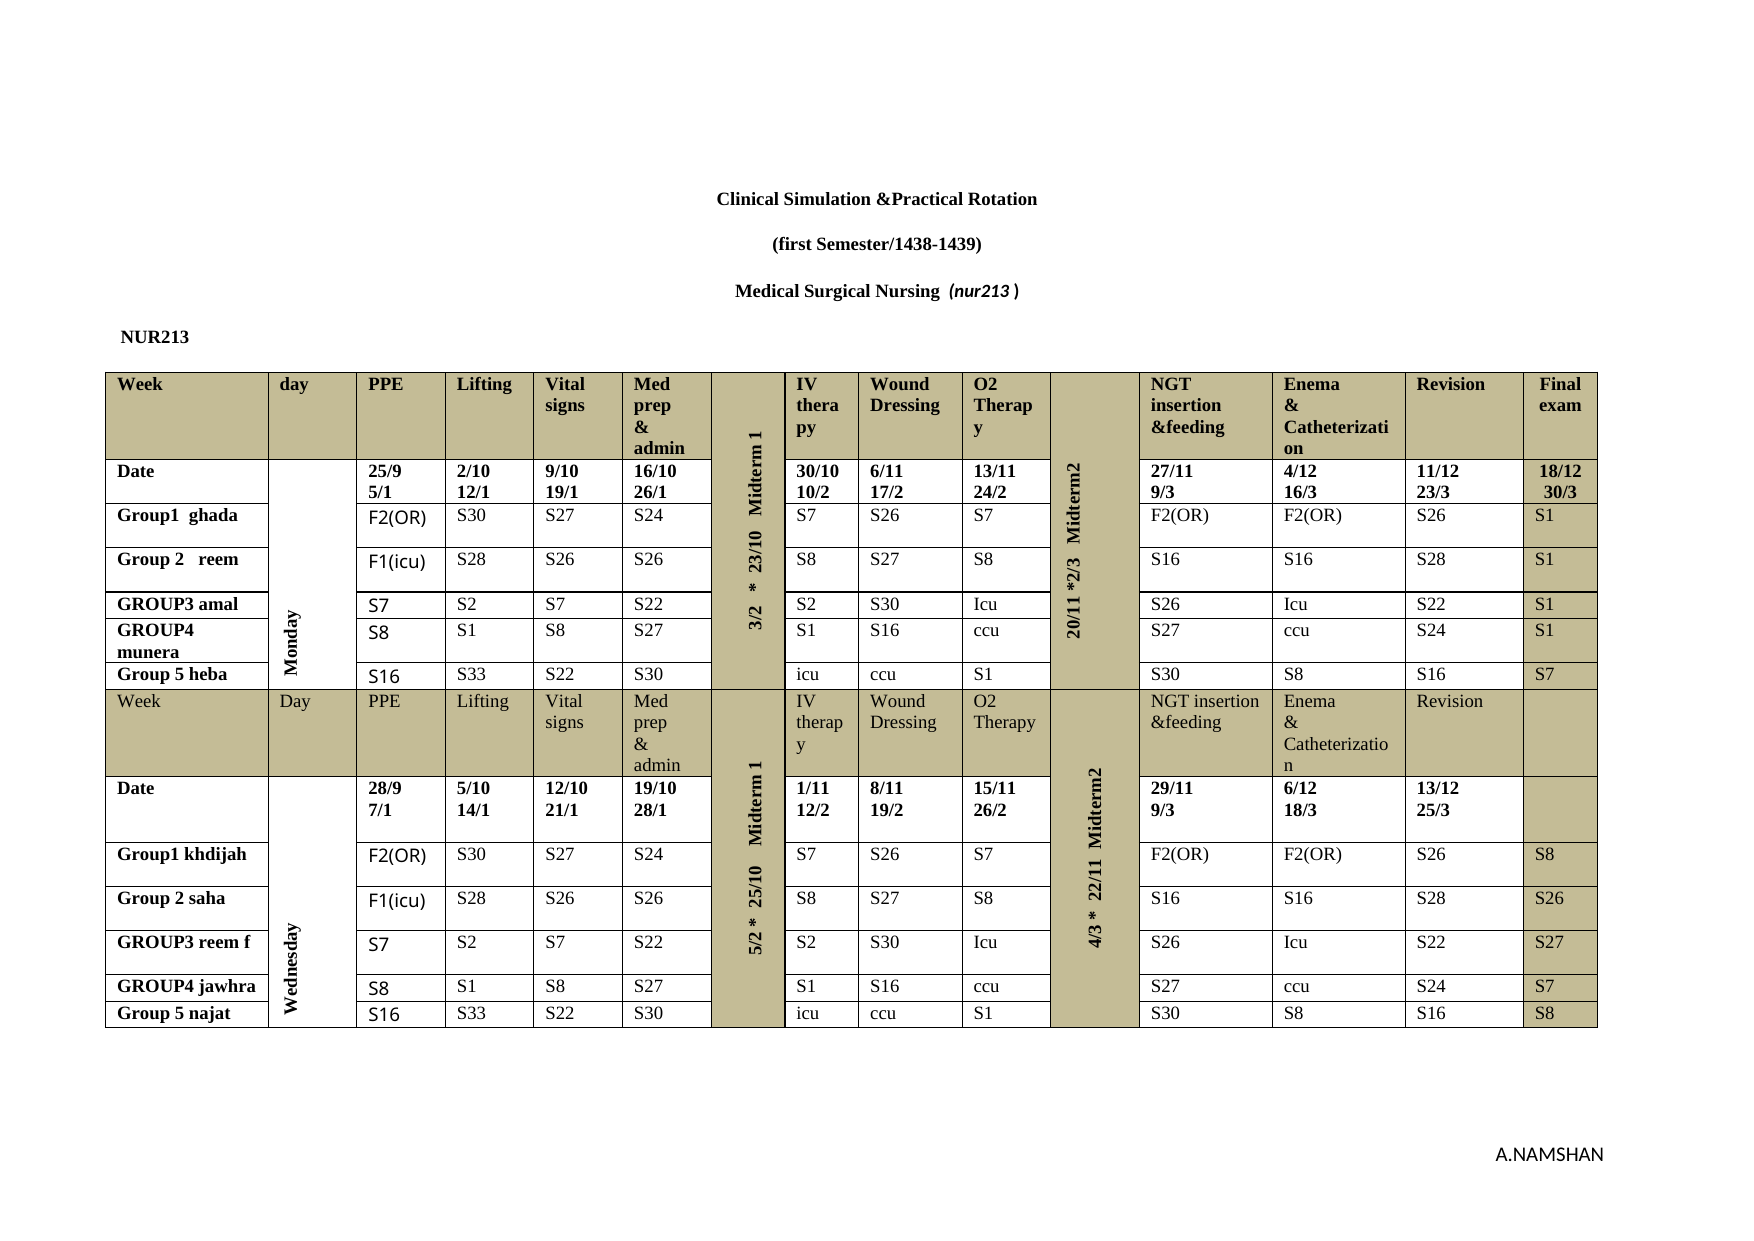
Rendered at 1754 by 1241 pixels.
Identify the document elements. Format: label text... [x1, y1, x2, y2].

table_cell S1 [1524, 619, 1597, 662]
table_cell 6/11 17/2 [859, 460, 962, 503]
table_cell S26 [859, 504, 962, 547]
table_cell 13/12 25/3 [1406, 777, 1523, 842]
table_cell S1 [1524, 593, 1597, 618]
table_cell F2(OR) [1273, 504, 1405, 547]
table_cell Group 5 heba [106, 663, 268, 689]
table_cell S8 [357, 975, 445, 1001]
table_cell S22 [1406, 593, 1523, 618]
table_cell icu [786, 1002, 858, 1027]
table_cell 1/11 12/2 [786, 777, 858, 842]
text (first Semester/1438-1439) [150, 233, 1604, 255]
table_cell S30 [859, 593, 962, 618]
table_cell 4/3 * 22/11 Midterm2 [1051, 690, 1139, 1027]
table_cell Monday [269, 460, 356, 689]
table_cell Icu [1273, 931, 1405, 974]
table_cell S27 [859, 548, 962, 591]
table_cell S7 [963, 504, 1050, 547]
table_cell F1(icu) [357, 548, 445, 591]
table_cell S8 [357, 619, 445, 662]
table_cell S16 [357, 1002, 445, 1027]
table_cell Group 2 reem [106, 548, 268, 591]
table_cell S7 [1524, 663, 1597, 689]
table_cell 11/12 23/3 [1406, 460, 1523, 503]
table_cell S33 [446, 663, 533, 689]
table_cell S22 [534, 663, 622, 689]
table_cell S7 [357, 593, 445, 618]
table_cell Lifting [446, 690, 533, 776]
table_cell S16 [859, 619, 962, 662]
table_cell S26 [534, 887, 622, 930]
table_cell S30 [859, 931, 962, 974]
table_cell S8 [786, 887, 858, 930]
table_cell 19/10 28/1 [623, 777, 711, 842]
table_cell S1 [1524, 548, 1597, 591]
table_cell S27 [1140, 975, 1272, 1001]
table_cell S7 [357, 931, 445, 974]
table_cell Day [269, 690, 356, 776]
table_cell S24 [623, 504, 711, 547]
table_cell S26 [1140, 931, 1272, 974]
table_cell S27 [1140, 619, 1272, 662]
table_cell Med prep & admin [623, 690, 711, 776]
table_cell 2/10 12/1 [446, 460, 533, 503]
table_cell S28 [1406, 548, 1523, 591]
table_cell 13/11 24/2 [963, 460, 1050, 503]
table_cell S8 [1524, 1002, 1597, 1027]
table_cell S16 [1406, 1002, 1523, 1027]
table_cell 8/11 19/2 [859, 777, 962, 842]
table_cell GROUP3 amal [106, 593, 268, 618]
table_cell S28 [1406, 887, 1523, 930]
table_cell S8 [534, 619, 622, 662]
table_cell Icu [963, 593, 1050, 618]
table_cell 9/10 19/1 [534, 460, 622, 503]
table_header Revision [1406, 373, 1523, 459]
table_cell Group 2 saha [106, 887, 268, 930]
table_cell S26 [1140, 593, 1272, 618]
table_cell ccu [1273, 619, 1405, 662]
table_cell S22 [534, 1002, 622, 1027]
table_cell S24 [623, 843, 711, 886]
table_cell Wednesday [269, 777, 356, 1027]
table_cell S8 [1524, 843, 1597, 886]
table_cell [1524, 690, 1597, 776]
table_cell Week [106, 690, 268, 776]
table_cell S1 [446, 619, 533, 662]
table_cell S22 [623, 593, 711, 618]
table_cell S28 [446, 548, 533, 591]
table_cell 16/10 26/1 [623, 460, 711, 503]
table_header Vital signs [534, 373, 622, 459]
table_cell S1 [963, 663, 1050, 689]
table_cell Group 5 najat [106, 1002, 268, 1027]
table_cell F2(OR) [357, 843, 445, 886]
table_cell S16 [1140, 548, 1272, 591]
table_cell 6/12 18/3 [1273, 777, 1405, 842]
table_cell Group1 khdijah [106, 843, 268, 886]
table_cell icu [786, 663, 858, 689]
table_cell S7 [534, 593, 622, 618]
table_cell F2(OR) [357, 504, 445, 547]
table_cell GROUP3 reem f [106, 931, 268, 974]
table_cell S26 [623, 887, 711, 930]
table_cell S1 [963, 1002, 1050, 1027]
table_cell S16 [1406, 663, 1523, 689]
table_cell S16 [1273, 548, 1405, 591]
table_cell S26 [623, 548, 711, 591]
table_cell S8 [963, 548, 1050, 591]
table_cell [1524, 777, 1597, 842]
text Medical Surgical Nursing (nur213 ) [150, 279, 1604, 302]
table_cell Revision [1406, 690, 1523, 776]
table_header 3/2 * 23/10 Midterm 1 [712, 373, 784, 689]
table_cell Vital signs [534, 690, 622, 776]
table_header Enema & Catheterization [1273, 373, 1405, 459]
table_cell S7 [1524, 975, 1597, 1001]
table_cell ccu [963, 619, 1050, 662]
table_cell S24 [1406, 975, 1523, 1001]
table_cell S8 [963, 887, 1050, 930]
table_cell Enema & Catheterization [1273, 690, 1405, 776]
table_cell ccu [963, 975, 1050, 1001]
table_cell S1 [446, 975, 533, 1001]
table_cell S30 [446, 504, 533, 547]
table_header day [269, 373, 356, 459]
table_cell ccu [859, 1002, 962, 1027]
table_cell S16 [1273, 887, 1405, 930]
table_cell S7 [534, 931, 622, 974]
table_cell F2(OR) [1140, 843, 1272, 886]
table_cell O2 Therapy [963, 690, 1050, 776]
table_cell S30 [1140, 663, 1272, 689]
table_cell GROUP4 jawhra [106, 975, 268, 1001]
table_cell S7 [786, 843, 858, 886]
table_cell 18/12 30/3 [1524, 460, 1597, 503]
table_cell S26 [859, 843, 962, 886]
table_cell F2(OR) [1140, 504, 1272, 547]
table_cell S16 [859, 975, 962, 1001]
table_header Final exam [1524, 373, 1597, 459]
table_cell S8 [534, 975, 622, 1001]
table_cell F1(icu) [357, 887, 445, 930]
table_cell S2 [446, 593, 533, 618]
table_cell 30/10 10/2 [786, 460, 858, 503]
table_cell 15/11 26/2 [963, 777, 1050, 842]
table_cell S7 [963, 843, 1050, 886]
table_cell S1 [786, 619, 858, 662]
table_cell Icu [963, 931, 1050, 974]
table_cell S8 [786, 548, 858, 591]
table_cell S30 [1140, 1002, 1272, 1027]
table_cell S8 [1273, 1002, 1405, 1027]
table_cell S30 [446, 843, 533, 886]
table_cell 5/10 14/1 [446, 777, 533, 842]
table_cell Group1 ghada [106, 504, 268, 547]
table_cell S27 [534, 843, 622, 886]
table_cell PPE [357, 690, 445, 776]
table_cell S16 [1140, 887, 1272, 930]
table_cell S1 [1524, 504, 1597, 547]
table_cell S22 [623, 931, 711, 974]
table_cell S2 [446, 931, 533, 974]
table_cell S16 [357, 663, 445, 689]
table_cell S27 [534, 504, 622, 547]
table_cell S26 [1406, 504, 1523, 547]
table_header Lifting [446, 373, 533, 459]
table_header O2 Therapy [963, 373, 1050, 459]
table_cell S8 [1273, 663, 1405, 689]
table_cell NGT insertion &feeding [1140, 690, 1272, 776]
table_cell S26 [534, 548, 622, 591]
table_cell S2 [786, 931, 858, 974]
table_cell 25/9 5/1 [357, 460, 445, 503]
table_header PPE [357, 373, 445, 459]
table_cell 29/11 9/3 [1140, 777, 1272, 842]
table_cell S30 [623, 663, 711, 689]
table_cell S27 [859, 887, 962, 930]
table_header Med prep & admin [623, 373, 711, 459]
table_cell Date [106, 460, 268, 503]
table_cell S30 [623, 1002, 711, 1027]
table_cell S27 [623, 975, 711, 1001]
table_cell S26 [1524, 887, 1597, 930]
table_cell IV therapy [786, 690, 858, 776]
table_header Week [106, 373, 268, 459]
table_cell S26 [1406, 843, 1523, 886]
table_cell S27 [623, 619, 711, 662]
table_cell S27 [1524, 931, 1597, 974]
table_cell S7 [786, 504, 858, 547]
table_cell S28 [446, 887, 533, 930]
table_cell S33 [446, 1002, 533, 1027]
table_header NGT insertion &feeding [1140, 373, 1272, 459]
table_header Wound Dressing [859, 373, 962, 459]
table_cell 12/10 21/1 [534, 777, 622, 842]
table_cell Wound Dressing [859, 690, 962, 776]
table_cell S22 [1406, 931, 1523, 974]
table_header IV therapy [786, 373, 858, 459]
table_cell S2 [786, 593, 858, 618]
table_cell GROUP4 munera [106, 619, 268, 662]
table_cell 4/12 16/3 [1273, 460, 1405, 503]
table_cell 27/11 9/3 [1140, 460, 1272, 503]
text NUR213 [120, 326, 1604, 347]
table_cell Date [106, 777, 268, 842]
table_cell ccu [859, 663, 962, 689]
table_cell 28/9 7/1 [357, 777, 445, 842]
table_cell 5/2 * 25/10 Midterm 1 [712, 690, 784, 1027]
table_header 20/11 *2/3 Midterm2 [1051, 373, 1139, 689]
table_cell S1 [786, 975, 858, 1001]
table_cell ccu [1273, 975, 1405, 1001]
table_cell F2(OR) [1273, 843, 1405, 886]
text Clinical Simulation &Practical Rotation [150, 187, 1604, 209]
table_cell S24 [1406, 619, 1523, 662]
table_cell Icu [1273, 593, 1405, 618]
